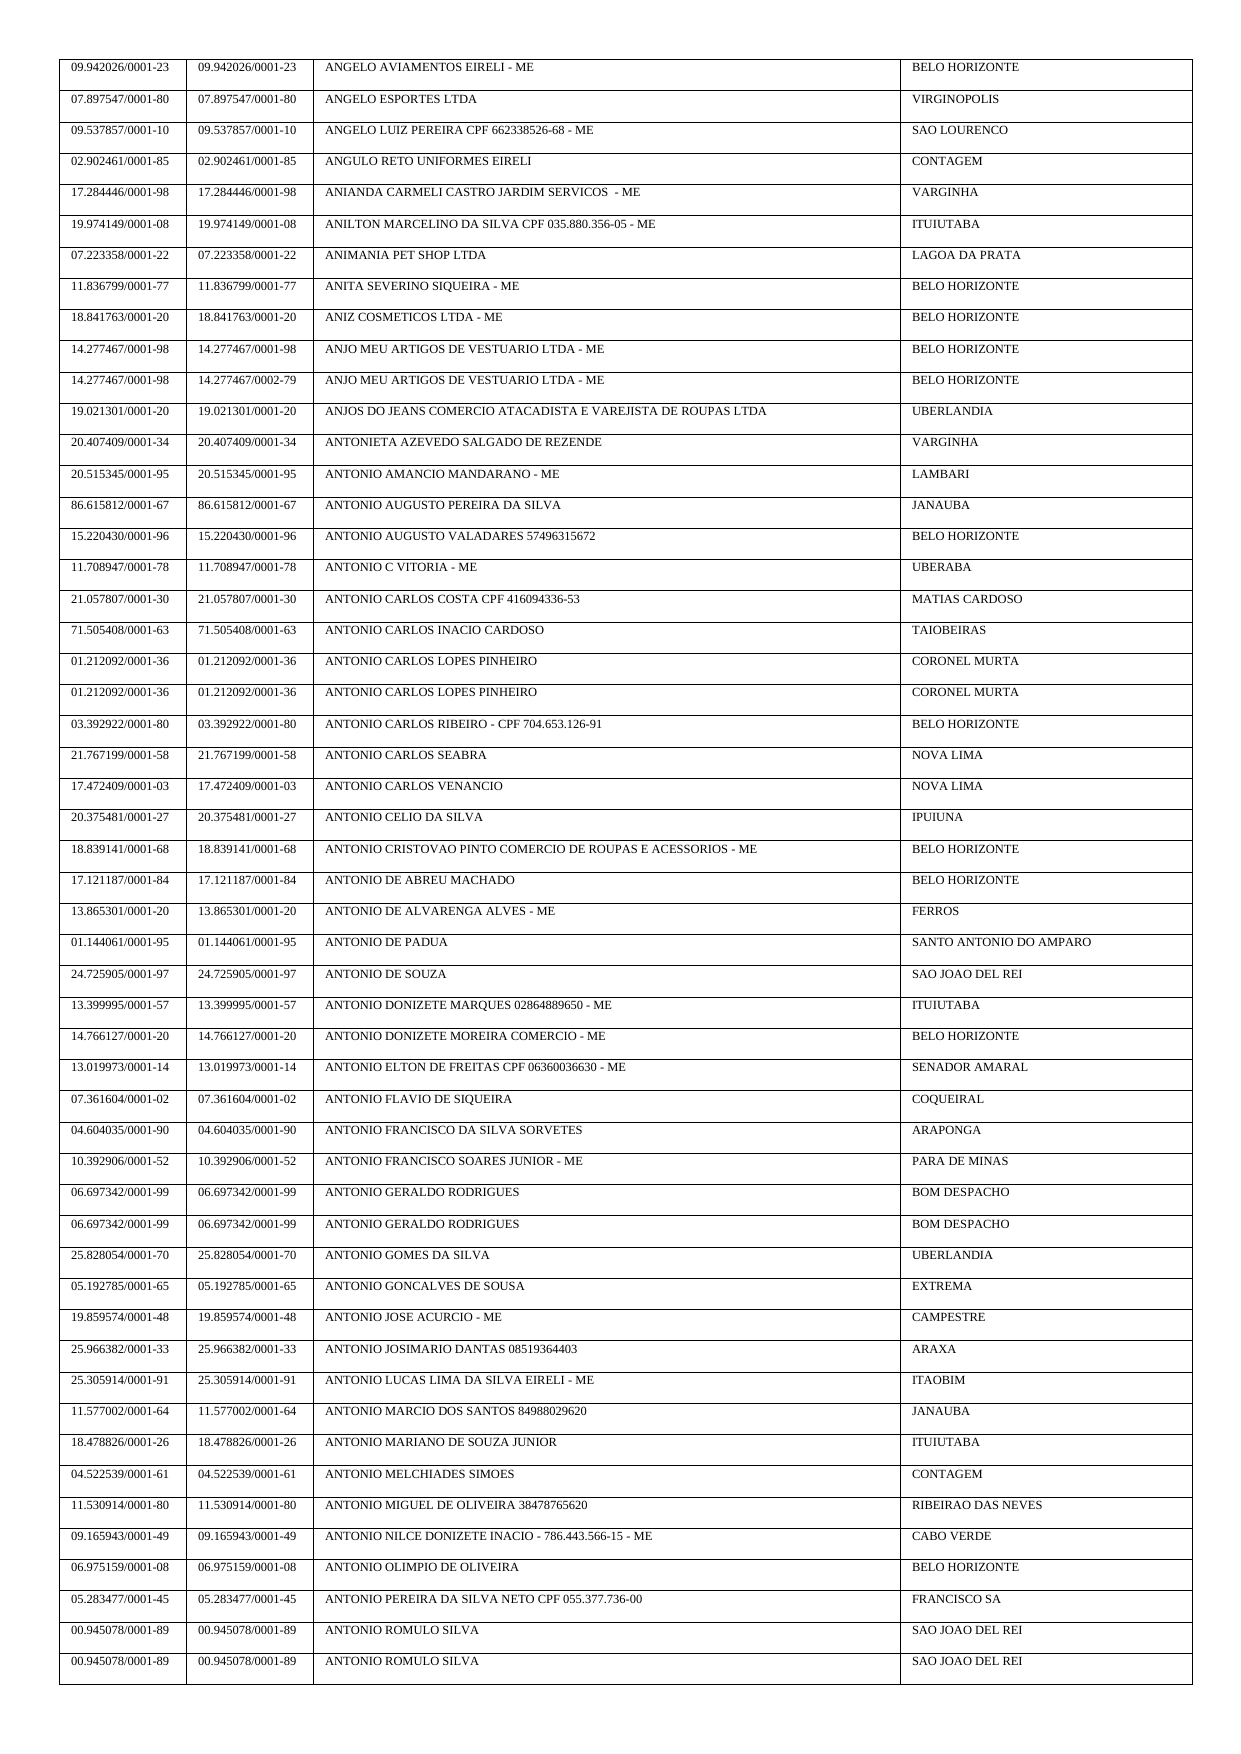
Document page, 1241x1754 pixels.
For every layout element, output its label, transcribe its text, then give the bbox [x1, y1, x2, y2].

table_cell ANTONIO CARLOS INACIO CARDOSO [314, 623, 900, 653]
table_cell 01.212092/0001-36 [60, 654, 186, 684]
table_cell ANTONIO CARLOS RIBEIRO - CPF 704.653.126-91 [314, 716, 900, 747]
table_cell 04.604035/0001-90 [187, 1123, 313, 1153]
table_cell ANTONIO MIGUEL DE OLIVEIRA 38478765620 [314, 1498, 900, 1528]
table_cell ANIANDA CARMELI CASTRO JARDIM SERVICOS - ME [314, 185, 900, 215]
table_cell 24.725905/0001-97 [60, 966, 186, 997]
table_cell BELO HORIZONTE [901, 529, 1192, 559]
table_cell ANTONIO FRANCISCO SOARES JUNIOR - ME [314, 1154, 900, 1184]
table_cell ITAOBIM [901, 1373, 1192, 1403]
table_cell ANTONIO C VITORIA - ME [314, 560, 900, 590]
table_cell 06.975159/0001-08 [187, 1560, 313, 1590]
table_cell 21.057807/0001-30 [60, 591, 186, 622]
table_cell NOVA LIMA [901, 779, 1192, 809]
table_cell BOM DESPACHO [901, 1216, 1192, 1247]
table_cell 21.767199/0001-58 [187, 748, 313, 778]
table_cell 19.021301/0001-20 [187, 404, 313, 434]
table_cell 11.708947/0001-78 [187, 560, 313, 590]
table_cell BELO HORIZONTE [901, 1560, 1192, 1590]
table_cell 01.212092/0001-36 [187, 654, 313, 684]
table_cell 10.392906/0001-52 [60, 1154, 186, 1184]
table_cell 01.212092/0001-36 [60, 685, 186, 715]
table_cell 05.283477/0001-45 [60, 1591, 186, 1622]
table_cell ANTONIO GERALDO RODRIGUES [314, 1216, 900, 1247]
table_cell ARAPONGA [901, 1123, 1192, 1153]
table_cell 00.945078/0001-89 [187, 1654, 313, 1684]
table_cell 13.865301/0001-20 [187, 904, 313, 934]
table_cell 06.975159/0001-08 [60, 1560, 186, 1590]
table_cell ANTONIO MARCIO DOS SANTOS 84988029620 [314, 1404, 900, 1434]
table_cell ANILTON MARCELINO DA SILVA CPF 035.880.356-05 - ME [314, 216, 900, 247]
table_cell 18.478826/0001-26 [60, 1435, 186, 1465]
table_cell COQUEIRAL [901, 1091, 1192, 1122]
table_cell UBERLANDIA [901, 1248, 1192, 1278]
table_cell SENADOR AMARAL [901, 1060, 1192, 1090]
table_cell 02.902461/0001-85 [187, 154, 313, 184]
table_cell 25.305914/0001-91 [187, 1373, 313, 1403]
table_cell 11.577002/0001-64 [187, 1404, 313, 1434]
table_cell CORONEL MURTA [901, 654, 1192, 684]
table_cell BELO HORIZONTE [901, 279, 1192, 309]
table_cell 24.725905/0001-97 [187, 966, 313, 997]
table_cell ANTONIO JOSIMARIO DANTAS 08519364403 [314, 1341, 900, 1372]
table_cell 04.604035/0001-90 [60, 1123, 186, 1153]
table_cell ANTONIO CARLOS LOPES PINHEIRO [314, 654, 900, 684]
table_cell 01.144061/0001-95 [60, 935, 186, 965]
table_cell 07.223358/0001-22 [60, 248, 186, 278]
table_cell 18.841763/0001-20 [187, 310, 313, 340]
table_cell ANTONIO CARLOS SEABRA [314, 748, 900, 778]
table_cell ANTONIO FRANCISCO DA SILVA SORVETES [314, 1123, 900, 1153]
table_cell ANJO MEU ARTIGOS DE VESTUARIO LTDA - ME [314, 341, 900, 372]
table_cell ANTONIO AMANCIO MANDARANO - ME [314, 466, 900, 497]
table_cell 09.537857/0001-10 [60, 123, 186, 153]
table_cell ANTONIO AUGUSTO PEREIRA DA SILVA [314, 498, 900, 528]
table_cell ITUIUTABA [901, 216, 1192, 247]
table_cell 04.522539/0001-61 [187, 1466, 313, 1497]
table_cell ANTONIO MARIANO DE SOUZA JUNIOR [314, 1435, 900, 1465]
table_cell 25.828054/0001-70 [187, 1248, 313, 1278]
table_cell ANTONIO CRISTOVAO PINTO COMERCIO DE ROUPAS E ACESSORIOS - ME [314, 841, 900, 872]
table_cell EXTREMA [901, 1279, 1192, 1309]
table_cell 11.530914/0001-80 [187, 1498, 313, 1528]
table_cell 13.399995/0001-57 [187, 998, 313, 1028]
table_cell ANITA SEVERINO SIQUEIRA - ME [314, 279, 900, 309]
table_cell LAMBARI [901, 466, 1192, 497]
table_cell SAO JOAO DEL REI [901, 1623, 1192, 1653]
table_cell CORONEL MURTA [901, 685, 1192, 715]
table_cell 86.615812/0001-67 [60, 498, 186, 528]
table_cell 13.019973/0001-14 [187, 1060, 313, 1090]
table_cell VARGINHA [901, 185, 1192, 215]
table_cell ITUIUTABA [901, 998, 1192, 1028]
table_cell 11.577002/0001-64 [60, 1404, 186, 1434]
table_cell 17.121187/0001-84 [60, 873, 186, 903]
table_cell ANTONIO AUGUSTO VALADARES 57496315672 [314, 529, 900, 559]
table_cell 18.839141/0001-68 [60, 841, 186, 872]
table_cell BOM DESPACHO [901, 1185, 1192, 1215]
table_cell UBERABA [901, 560, 1192, 590]
table_cell 11.836799/0001-77 [60, 279, 186, 309]
table_cell 20.515345/0001-95 [187, 466, 313, 497]
table_cell 25.966382/0001-33 [60, 1341, 186, 1372]
table_cell CONTAGEM [901, 1466, 1192, 1497]
table_cell 17.284446/0001-98 [60, 185, 186, 215]
table_cell 07.361604/0001-02 [187, 1091, 313, 1122]
table_cell CONTAGEM [901, 154, 1192, 184]
table_cell 06.697342/0001-99 [60, 1185, 186, 1215]
table_cell BELO HORIZONTE [901, 373, 1192, 403]
table_cell 15.220430/0001-96 [187, 529, 313, 559]
table_cell ANTONIO CARLOS VENANCIO [314, 779, 900, 809]
table_cell 10.392906/0001-52 [187, 1154, 313, 1184]
table_cell 00.945078/0001-89 [187, 1623, 313, 1653]
table_cell IPUIUNA [901, 810, 1192, 840]
table_cell 05.192785/0001-65 [187, 1279, 313, 1309]
table_cell 71.505408/0001-63 [187, 623, 313, 653]
table_cell BELO HORIZONTE [901, 310, 1192, 340]
table_cell 14.277467/0001-98 [187, 341, 313, 372]
table_cell ANGELO LUIZ PEREIRA CPF 662338526-68 - ME [314, 123, 900, 153]
table_cell 07.897547/0001-80 [60, 91, 186, 122]
table_cell CAMPESTRE [901, 1310, 1192, 1340]
table_cell 11.708947/0001-78 [60, 560, 186, 590]
table_cell MATIAS CARDOSO [901, 591, 1192, 622]
table_cell SAO JOAO DEL REI [901, 1654, 1192, 1684]
table_cell SAO JOAO DEL REI [901, 966, 1192, 997]
table_cell ANTONIO FLAVIO DE SIQUEIRA [314, 1091, 900, 1122]
table_cell ANTONIO ELTON DE FREITAS CPF 06360036630 - ME [314, 1060, 900, 1090]
table_cell 13.019973/0001-14 [60, 1060, 186, 1090]
table_cell ANTONIO OLIMPIO DE OLIVEIRA [314, 1560, 900, 1590]
table_cell UBERLANDIA [901, 404, 1192, 434]
table_cell 71.505408/0001-63 [60, 623, 186, 653]
table_cell 14.766127/0001-20 [187, 1029, 313, 1059]
table_cell FERROS [901, 904, 1192, 934]
table_cell 25.305914/0001-91 [60, 1373, 186, 1403]
table_cell SANTO ANTONIO DO AMPARO [901, 935, 1192, 965]
table_cell BELO HORIZONTE [901, 60, 1192, 90]
table_cell 19.859574/0001-48 [60, 1310, 186, 1340]
table_cell 19.974149/0001-08 [187, 216, 313, 247]
table_cell BELO HORIZONTE [901, 1029, 1192, 1059]
table_cell 09.165943/0001-49 [60, 1529, 186, 1559]
table_cell 09.537857/0001-10 [187, 123, 313, 153]
table_cell 17.121187/0001-84 [187, 873, 313, 903]
table_cell 25.966382/0001-33 [187, 1341, 313, 1372]
table_cell 05.192785/0001-65 [60, 1279, 186, 1309]
table_cell 17.284446/0001-98 [187, 185, 313, 215]
table_cell SAO LOURENCO [901, 123, 1192, 153]
table_cell ANTONIO JOSE ACURCIO - ME [314, 1310, 900, 1340]
table_cell 11.836799/0001-77 [187, 279, 313, 309]
table_cell 03.392922/0001-80 [60, 716, 186, 747]
table_cell 09.942026/0001-23 [187, 60, 313, 90]
table_cell 07.897547/0001-80 [187, 91, 313, 122]
table_cell 15.220430/0001-96 [60, 529, 186, 559]
table_cell LAGOA DA PRATA [901, 248, 1192, 278]
table_cell 07.223358/0001-22 [187, 248, 313, 278]
table_cell 20.515345/0001-95 [60, 466, 186, 497]
table_cell 17.472409/0001-03 [60, 779, 186, 809]
table_cell 13.399995/0001-57 [60, 998, 186, 1028]
table_cell ANTONIO GERALDO RODRIGUES [314, 1185, 900, 1215]
table_cell 20.375481/0001-27 [60, 810, 186, 840]
table_cell 18.478826/0001-26 [187, 1435, 313, 1465]
table_cell ANTONIO DONIZETE MARQUES 02864889650 - ME [314, 998, 900, 1028]
table_cell CABO VERDE [901, 1529, 1192, 1559]
table_cell 20.375481/0001-27 [187, 810, 313, 840]
table_cell ANTONIO DE PADUA [314, 935, 900, 965]
table_cell 18.839141/0001-68 [187, 841, 313, 872]
table_cell 21.057807/0001-30 [187, 591, 313, 622]
table_cell 20.407409/0001-34 [187, 435, 313, 465]
table_cell ANTONIETA AZEVEDO SALGADO DE REZENDE [314, 435, 900, 465]
table_cell ANJOS DO JEANS COMERCIO ATACADISTA E VAREJISTA DE ROUPAS LTDA [314, 404, 900, 434]
table_cell 14.277467/0001-98 [60, 373, 186, 403]
table_cell 17.472409/0001-03 [187, 779, 313, 809]
table_cell TAIOBEIRAS [901, 623, 1192, 653]
table_cell 06.697342/0001-99 [60, 1216, 186, 1247]
table_cell 06.697342/0001-99 [187, 1216, 313, 1247]
table_cell ANTONIO LUCAS LIMA DA SILVA EIRELI - ME [314, 1373, 900, 1403]
table_cell ANTONIO DONIZETE MOREIRA COMERCIO - ME [314, 1029, 900, 1059]
table_cell 18.841763/0001-20 [60, 310, 186, 340]
table_cell ANGELO AVIAMENTOS EIRELI - ME [314, 60, 900, 90]
table_cell 19.859574/0001-48 [187, 1310, 313, 1340]
table_cell 09.165943/0001-49 [187, 1529, 313, 1559]
table_cell ANTONIO ROMULO SILVA [314, 1654, 900, 1684]
table_cell JANAUBA [901, 498, 1192, 528]
table_cell 11.530914/0001-80 [60, 1498, 186, 1528]
table_cell 02.902461/0001-85 [60, 154, 186, 184]
table_cell VIRGINOPOLIS [901, 91, 1192, 122]
table_cell 06.697342/0001-99 [187, 1185, 313, 1215]
table_cell VARGINHA [901, 435, 1192, 465]
table_cell 86.615812/0001-67 [187, 498, 313, 528]
table_cell ANTONIO CARLOS LOPES PINHEIRO [314, 685, 900, 715]
table_cell 14.277467/0002-79 [187, 373, 313, 403]
table_cell ANTONIO GONCALVES DE SOUSA [314, 1279, 900, 1309]
table_cell PARA DE MINAS [901, 1154, 1192, 1184]
table_cell ANTONIO GOMES DA SILVA [314, 1248, 900, 1278]
table_cell 21.767199/0001-58 [60, 748, 186, 778]
table_cell 14.766127/0001-20 [60, 1029, 186, 1059]
table_cell FRANCISCO SA [901, 1591, 1192, 1622]
table_cell 19.974149/0001-08 [60, 216, 186, 247]
table_cell BELO HORIZONTE [901, 341, 1192, 372]
table_cell ANTONIO CELIO DA SILVA [314, 810, 900, 840]
table_cell ANTONIO PEREIRA DA SILVA NETO CPF 055.377.736-00 [314, 1591, 900, 1622]
table_cell RIBEIRAO DAS NEVES [901, 1498, 1192, 1528]
table_cell ANTONIO DE ABREU MACHADO [314, 873, 900, 903]
table_cell ANIZ COSMETICOS LTDA - ME [314, 310, 900, 340]
table_cell ANTONIO ROMULO SILVA [314, 1623, 900, 1653]
table_cell ITUIUTABA [901, 1435, 1192, 1465]
table_cell 05.283477/0001-45 [187, 1591, 313, 1622]
table_cell ANTONIO DE SOUZA [314, 966, 900, 997]
table_cell NOVA LIMA [901, 748, 1192, 778]
table_cell 07.361604/0001-02 [60, 1091, 186, 1122]
table_cell ANIMANIA PET SHOP LTDA [314, 248, 900, 278]
table_cell 00.945078/0001-89 [60, 1654, 186, 1684]
table_cell 14.277467/0001-98 [60, 341, 186, 372]
table_cell ANJO MEU ARTIGOS DE VESTUARIO LTDA - ME [314, 373, 900, 403]
table_cell 04.522539/0001-61 [60, 1466, 186, 1497]
table_cell ANGULO RETO UNIFORMES EIRELI [314, 154, 900, 184]
table_cell ANTONIO DE ALVARENGA ALVES - ME [314, 904, 900, 934]
table_cell 01.144061/0001-95 [187, 935, 313, 965]
table_cell JANAUBA [901, 1404, 1192, 1434]
table_cell BELO HORIZONTE [901, 716, 1192, 747]
table_cell ANTONIO MELCHIADES SIMOES [314, 1466, 900, 1497]
table_cell ANTONIO NILCE DONIZETE INACIO - 786.443.566-15 - ME [314, 1529, 900, 1559]
table_cell BELO HORIZONTE [901, 841, 1192, 872]
table_cell 01.212092/0001-36 [187, 685, 313, 715]
table_cell ANTONIO CARLOS COSTA CPF 416094336-53 [314, 591, 900, 622]
table_cell 20.407409/0001-34 [60, 435, 186, 465]
table_cell 09.942026/0001-23 [60, 60, 186, 90]
table_cell 03.392922/0001-80 [187, 716, 313, 747]
table_cell 00.945078/0001-89 [60, 1623, 186, 1653]
table_cell 13.865301/0001-20 [60, 904, 186, 934]
table_cell 25.828054/0001-70 [60, 1248, 186, 1278]
table_cell BELO HORIZONTE [901, 873, 1192, 903]
table_cell ANGELO ESPORTES LTDA [314, 91, 900, 122]
table_cell ARAXA [901, 1341, 1192, 1372]
table_cell 19.021301/0001-20 [60, 404, 186, 434]
